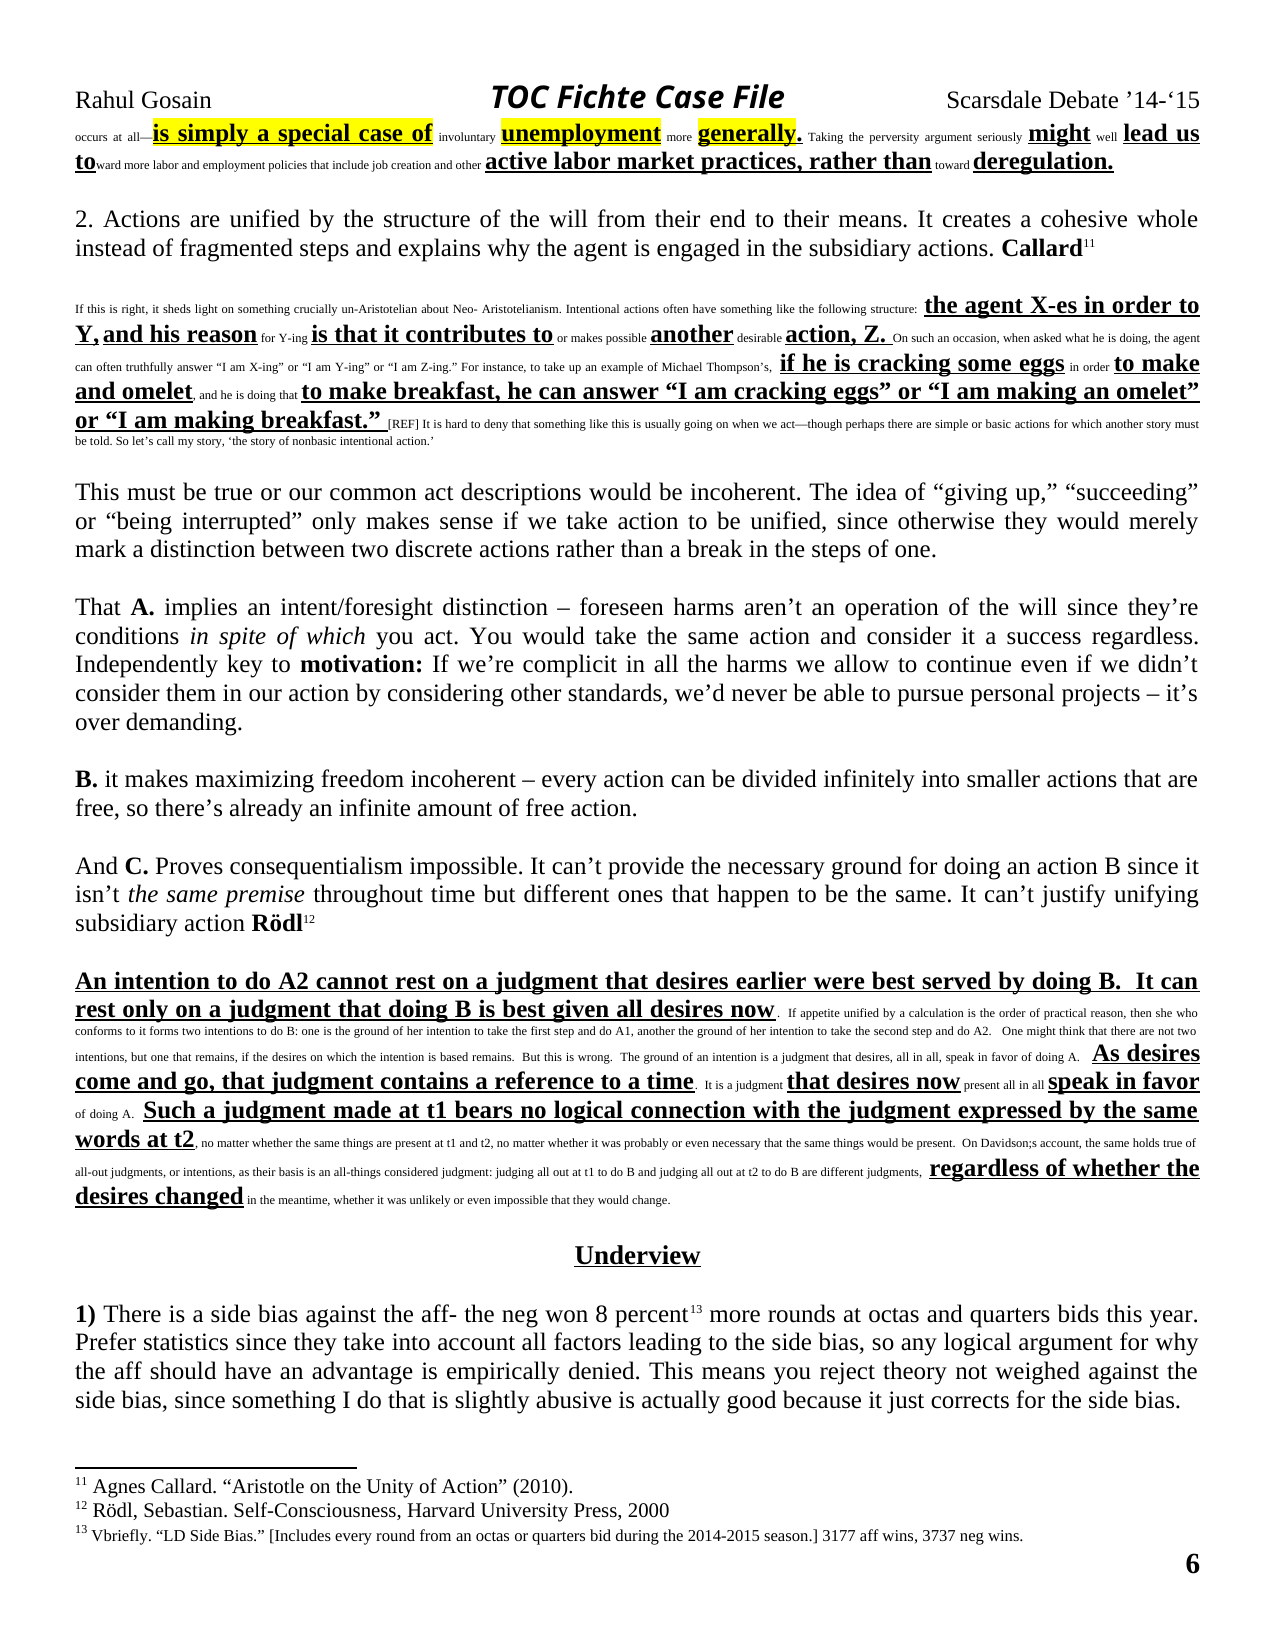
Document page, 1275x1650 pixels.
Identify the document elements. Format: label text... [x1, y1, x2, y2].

text And C. Proves consequentialism impossible. It can’t provide the necessary ground for doing an action B since it isn’t the same premise throughout time but different ones that happen to be the same. It can’t justify unifying subsidiary action Rödl [75, 851, 1200, 937]
text If this is right, it sheds light on something crucially un-Aristotelian about Neo- Aristotelianism. Intentional actions often have something like the following structure: the agent X-es in order to Y, and his reason for Y-ing is that it contributes to or makes possible another desirable action, Z. On such an occasion, when asked what he is doing, the agent can often truthfully answer “I am X-ing” or “I am Y-ing” or “I am Z-ing.” For instance, to take up an example of Michael Thompson’s, if he is cracking some eggs in order to make and omelet, and he is doing that to make breakfast, he can answer “I am cracking eggs” or “I am making an omelet” or “I am making breakfast.” [REF] It is hard to deny that something like this is usually going on when we act—though perhaps there are simple or basic actions for which another story must be told. So let’s call my story, ‘the story of nonbasic intentional action.’ [75, 290, 1200, 448]
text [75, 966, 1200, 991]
text 2. Actions are unified by the structure of the will from their end to their means. It creates a cohesive whole instead of fragmented steps and explains why the agent is engaged in the subsidiary actions. Callard [75, 204, 1200, 261]
text 1) There is a side bias against the aff- the neg won 8 percent more rounds at octas and quarters bids this year. Prefer statistics since they take into account all factors leading to the side bias, so any logical argument for why the aff should have an advantage is empirically denied. This means you reject theory not weighed against the side bias, since something I do that is slightly abusive is actually good because it just corrects for the side bias. [75, 1299, 1200, 1414]
text That A. implies an intent/foresight distinction – foreseen harms aren’t an operation of the will since they’re conditions in spite of which you act. You would take the same action and consider it a success regardless. Independently key to motivation: If we’re complicit in all the harms we allow to continue even if we didn’t consider them in our action by considering other standards, we’d never be able to pursue personal projects – it’s over demanding. [75, 592, 1200, 736]
text An intention to do A2 cannot rest on a judgment that desires earlier were best served by doing B. It can rest only on a judgment that doing B is best given all desires now. If appetite unified by a calculation is the order of practical reason, then she who conforms to it forms two intentions to do B: one is the ground of her intention to take the first step and do A1, another the ground of her intention to take the second step and do A2. One might think that there are not two intentions, but one that remains, if the desires on which the intention is based remains. But this is wrong. The ground of an intention is a judgment that desires, all in all, speak in favor of doing A. As desires come and go, that judgment contains a reference to a time. It is a judgment that desires now present all in all speak in favor of doing A. Such a judgment made at t1 bears no logical connection with the judgment expressed by the same words at t2, no matter whether the same things are present at t1 and t2, no matter whether it was probably or even necessary that the same things would be present. On Davidson;s account, the same holds true of all-out judgments, or intentions, as their basis is an all-things considered judgment: judging all out at t1 to do B and judging all out at t2 to do B are different judgments, regardless of whether the desires changed in the meantime, whether it was unlikely or even impossible that they would change. [75, 992, 1200, 1210]
text B. it makes maximizing freedom incoherent – every action can be divided infinitely into smaller actions that are free, so there’s already an infinite amount of free action. [75, 764, 1200, 822]
subtitle Underview [75, 1239, 1200, 1270]
text This must be true or our common act descriptions would be incoherent. The idea of “giving up,” “succeeding” or “being interrupted” only makes sense if we take action to be unified, since otherwise they would merely mark a distinction between two discrete actions rather than a break in the steps of one. [75, 477, 1200, 563]
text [75, 118, 1200, 175]
